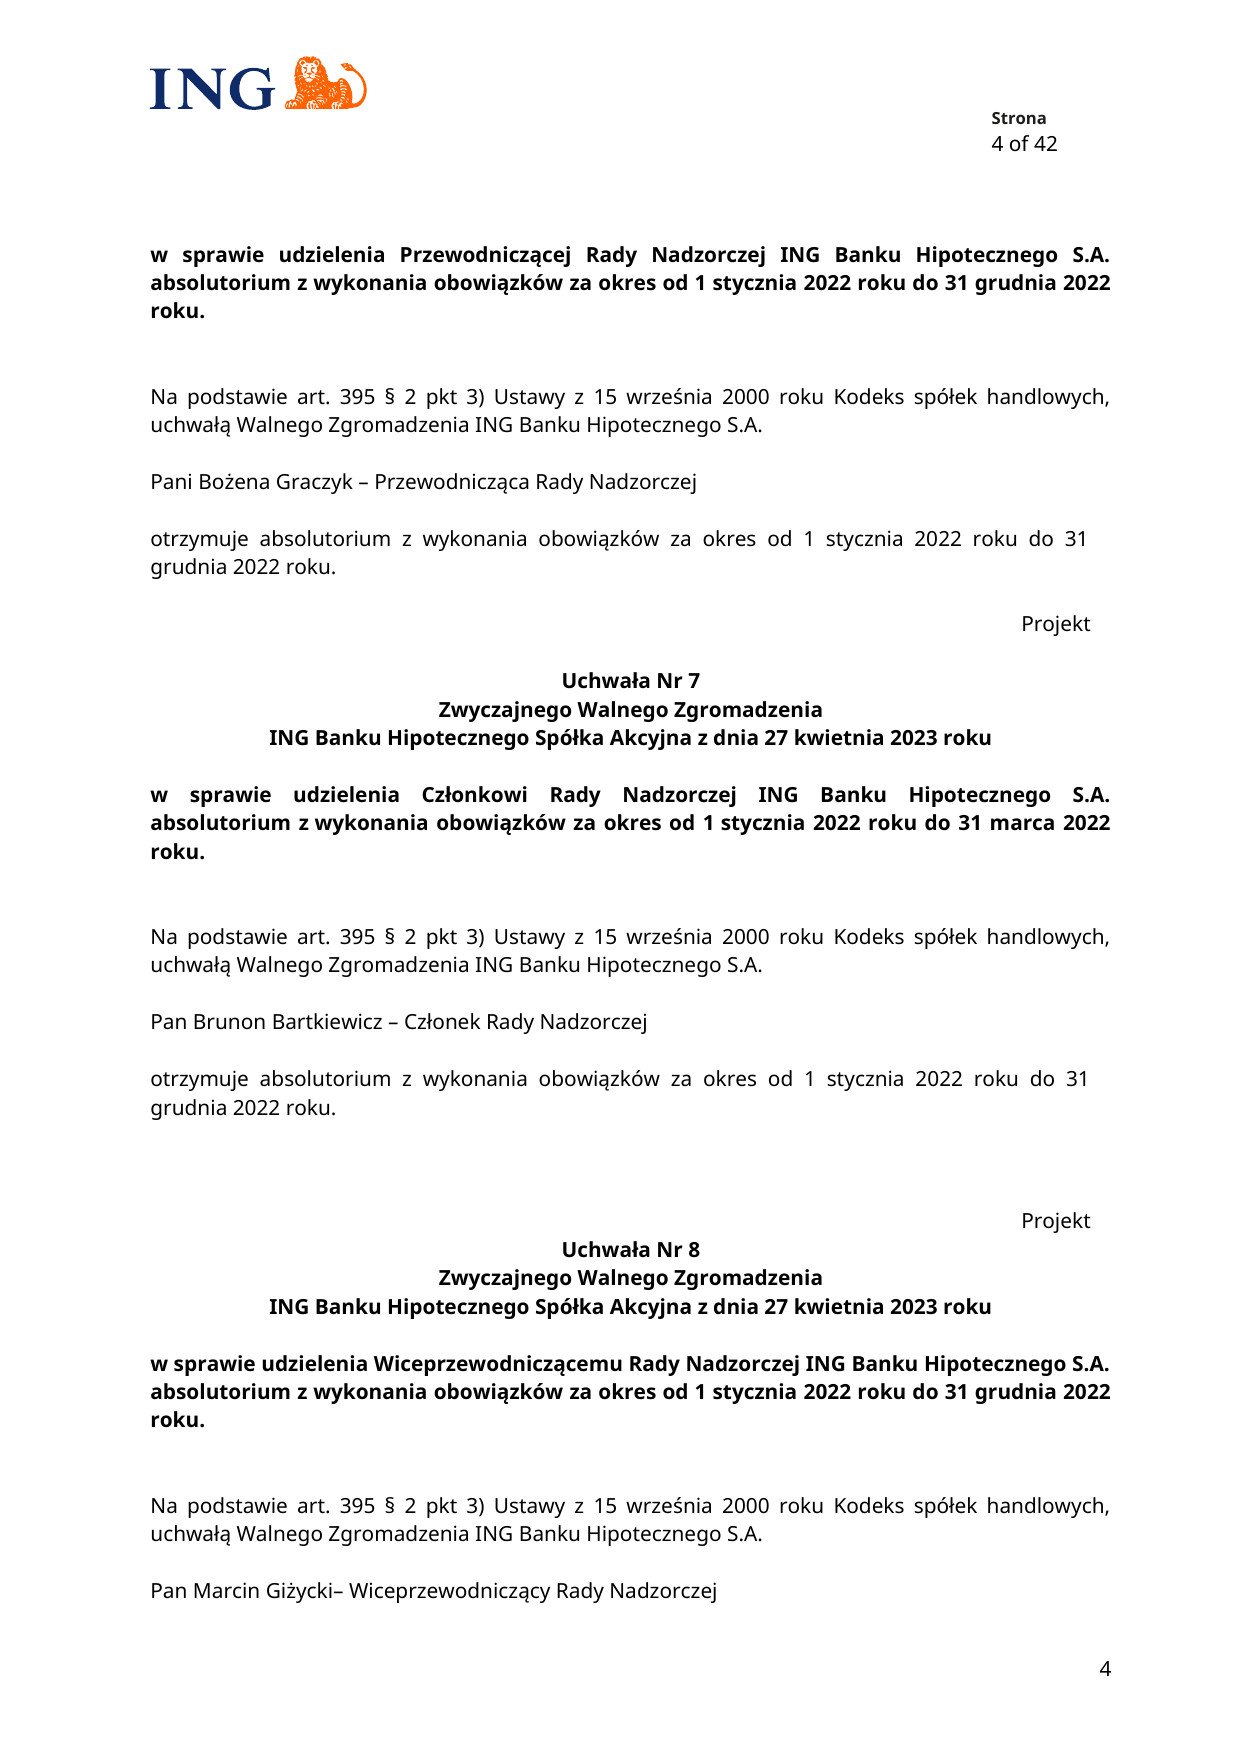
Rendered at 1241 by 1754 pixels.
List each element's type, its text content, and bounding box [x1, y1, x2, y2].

text Zwyczajnego Walnego Zgromadzenia [150, 1263, 1111, 1292]
text Zwyczajnego Walnego Zgromadzenia [150, 695, 1111, 723]
text Uchwała Nr 8 [150, 1235, 1111, 1263]
text Pani Bożena Graczyk – Przewodnicząca Rady Nadzorczej [150, 467, 1111, 496]
text Na podstawie art. 395 § 2 pkt 3) Ustawy z 15 września 2000 roku Kodeks spółek handlowych, uchwałą Walnego Zgromadzenia ING Banku Hipotecznego S.A. [150, 382, 1111, 439]
text Projekt [150, 609, 1091, 638]
text ING Banku Hipotecznego Spółka Akcyjna z dnia 27 kwietnia 2023 roku [150, 723, 1111, 752]
text Projekt [150, 1207, 1091, 1235]
text Pan Marcin Giżycki– Wiceprzewodniczący Rady Nadzorczej [150, 1576, 1111, 1605]
text w sprawie udzielenia Przewodniczącej Rady Nadzorczej ING Banku Hipotecznego S.A. absolutorium z wykonania obowiązków za okres od 1 stycznia 2022 roku do 31 grudnia 2022 roku. [150, 240, 1111, 325]
text w sprawie udzielenia Członkowi Rady Nadzorczej ING Banku Hipotecznego S.A. absolutorium z wykonania obowiązków za okres od 1 stycznia 2022 roku do 31 marca 2022 roku. [150, 780, 1111, 865]
text Pan Brunon Bartkiewicz – Członek Rady Nadzorczej [150, 1007, 1111, 1036]
text otrzymuje absolutorium z wykonania obowiązków za okres od 1 stycznia 2022 roku do 31 grudnia 2022 roku. [150, 1064, 1091, 1121]
text ING Banku Hipotecznego Spółka Akcyjna z dnia 27 kwietnia 2023 roku [150, 1292, 1111, 1320]
text Na podstawie art. 395 § 2 pkt 3) Ustawy z 15 września 2000 roku Kodeks spółek handlowych, uchwałą Walnego Zgromadzenia ING Banku Hipotecznego S.A. [150, 1491, 1111, 1548]
text w sprawie udzielenia Wiceprzewodniczącemu Rady Nadzorczej ING Banku Hipotecznego S.A. absolutorium z wykonania obowiązków za okres od 1 stycznia 2022 roku do 31 grudnia 2022 roku. [150, 1349, 1111, 1434]
text Uchwała Nr 7 [150, 666, 1111, 695]
text Na podstawie art. 395 § 2 pkt 3) Ustawy z 15 września 2000 roku Kodeks spółek handlowych, uchwałą Walnego Zgromadzenia ING Banku Hipotecznego S.A. [150, 922, 1111, 979]
text otrzymuje absolutorium z wykonania obowiązków za okres od 1 stycznia 2022 roku do 31 grudnia 2022 roku. [150, 524, 1091, 581]
